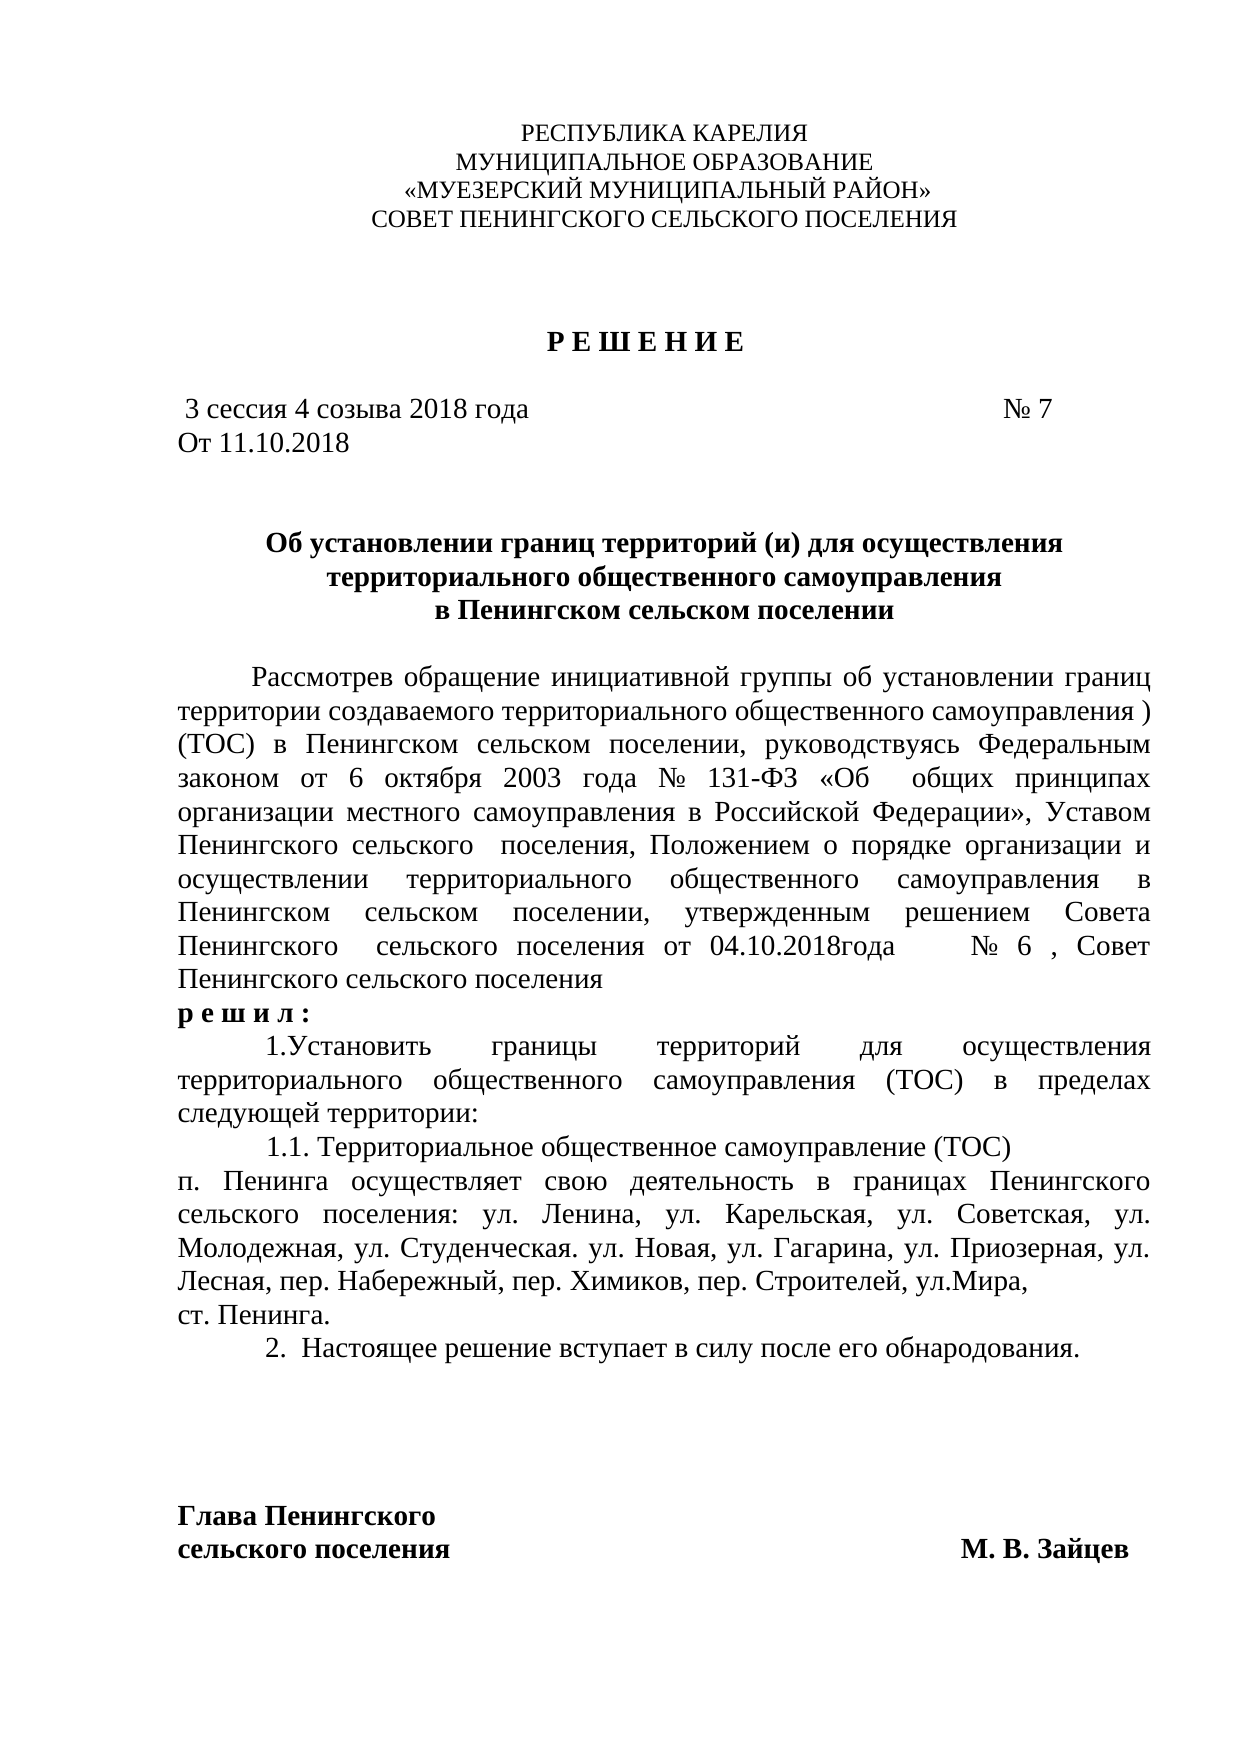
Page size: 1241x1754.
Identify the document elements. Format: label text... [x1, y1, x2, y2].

text п. Пенинга осуществляет свою деятельность в границах Пенингского сельского поселения: ул. Ленина, ул. Карельская, ул. Советская, ул. Молодежная, ул. Студенческая. ул. Новая, ул. Гагарина, ул. Приозерная, ул. Лесная, пер. Набережный, пер. Химиков, пер. Строителей, ул.Мира, [177, 1163, 1152, 1297]
text МУНИЦИПАЛЬНОЕ ОБРАЗОВАНИЕ [177, 147, 1152, 176]
text территориального общественного самоуправления [177, 559, 1152, 592]
text Рассмотрев обращение инициативной группы об установлении границ территории создаваемого территориального общественного самоуправления ) (ТОС) в Пенингском сельском поселении, руководствуясь Федеральным законом от 6 октября 2003 года № 131-ФЗ «Об общих принципах организации местного самоуправления в Российской Федерации», Уставом Пенингского сельского поселения, Положением о порядке организации и осуществлении территориального общественного самоуправления в Пенингском сельском поселении, утвержденным решением Совета Пенингского сельского поселения от 04.10.2018года № 6 , Совет Пенингского сельского поселения [177, 659, 1152, 995]
text Об установлении границ территорий (и) для осуществления [177, 525, 1152, 559]
text СОВЕТ ПЕНИНГСКОГО СЕЛЬСКОГО ПОСЕЛЕНИЯ [177, 204, 1152, 233]
text сельского поселения М. В. Зайцев [177, 1532, 1152, 1565]
text Глава Пенингского [177, 1498, 1152, 1532]
text 2. Настоящее решение вступает в силу после его обнародования. [177, 1330, 1152, 1364]
text 1.Установить границы территорий для осуществления территориального общественного самоуправления (ТОС) в пределах следующей территории: [177, 1028, 1152, 1129]
text р е ш и л : [177, 995, 1152, 1028]
text в Пенингском сельском поселении [177, 592, 1152, 626]
text 1.1. Территориальное общественное самоуправление (ТОС) [177, 1129, 1152, 1163]
text Р Е Ш Е Н И Е [177, 324, 1113, 358]
text «МУЕЗЕРСКИЙ МУНИЦИПАЛЬНЫЙ РАЙОН» [177, 176, 1152, 204]
title От 11.10.2018 [177, 425, 1152, 458]
text ст. Пенинга. [177, 1297, 1152, 1330]
title 3 сессия 4 созыва 2018 года № 7 [177, 391, 1152, 425]
text РЕСПУБЛИКА КАРЕЛИЯ [177, 118, 1152, 147]
